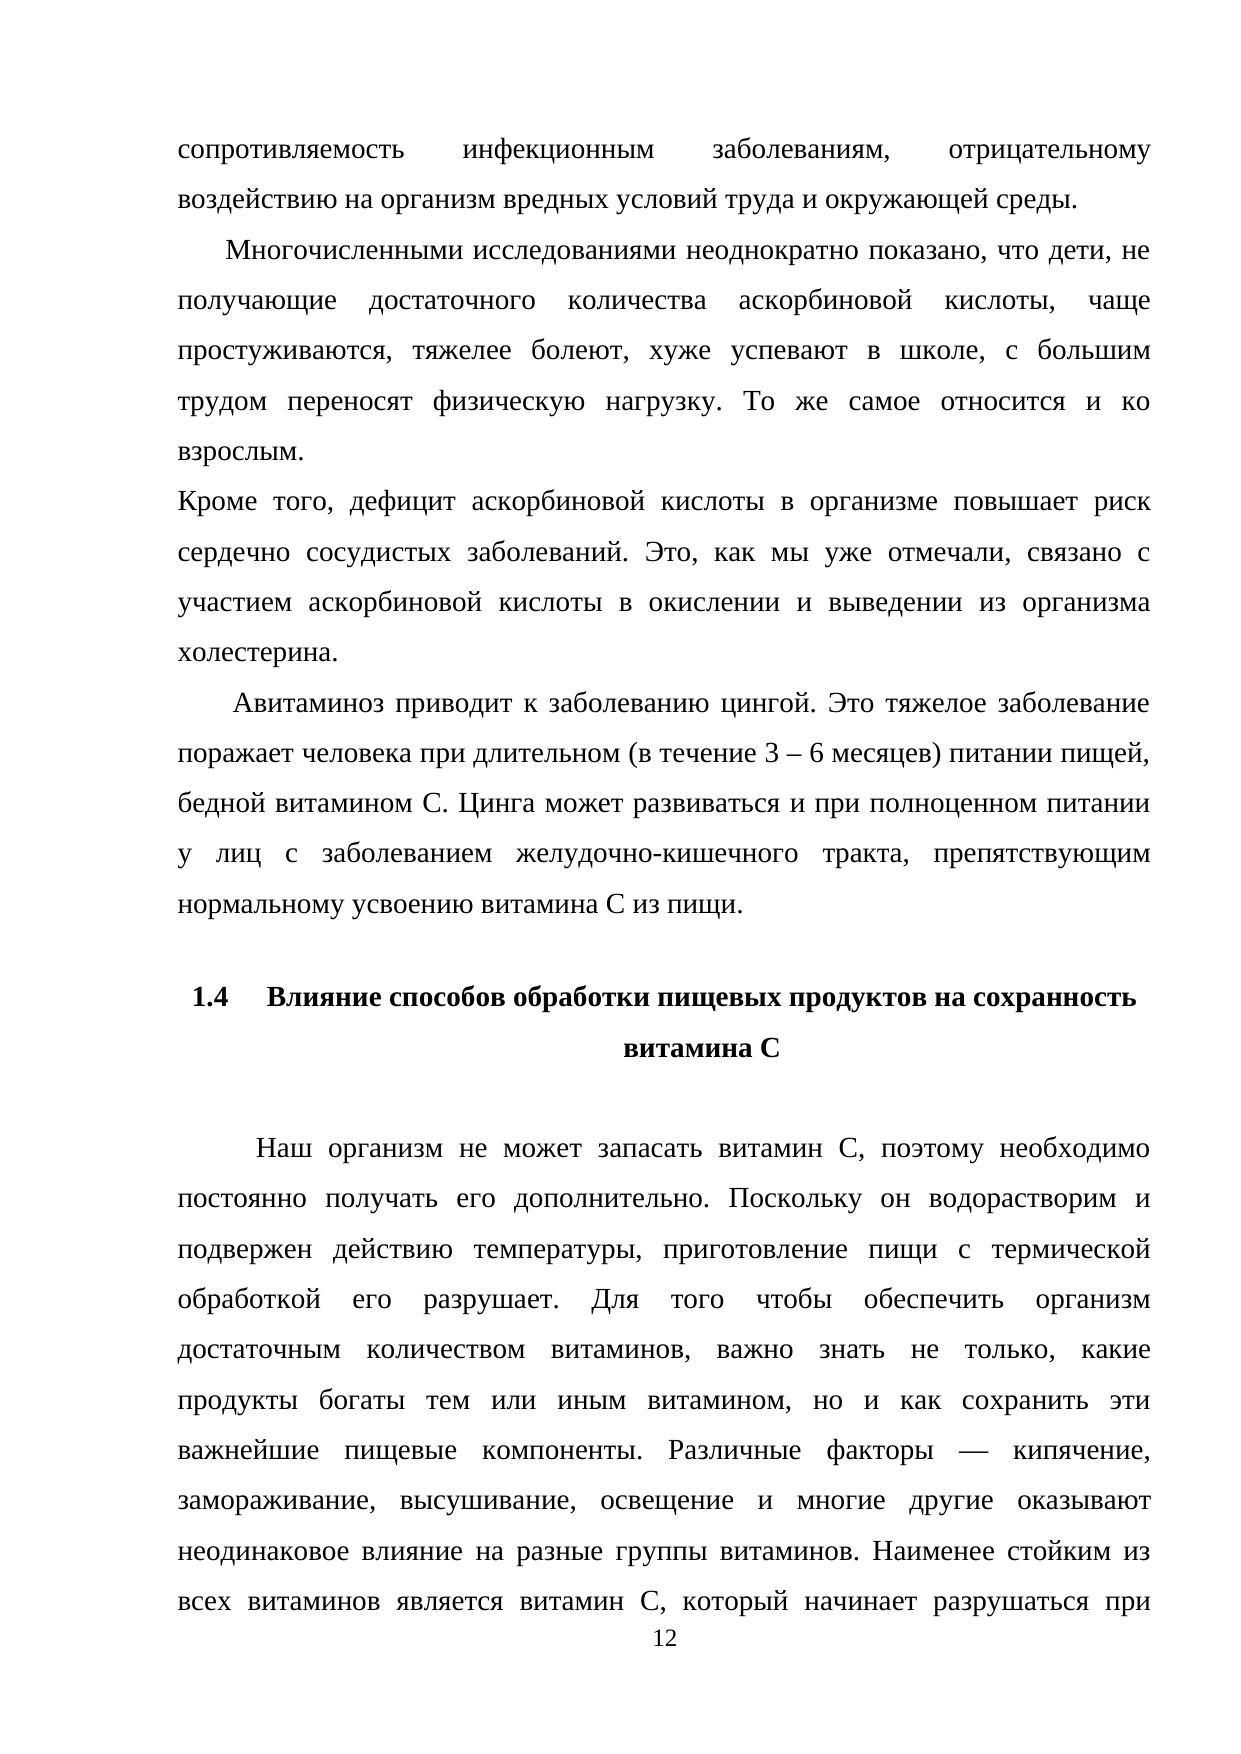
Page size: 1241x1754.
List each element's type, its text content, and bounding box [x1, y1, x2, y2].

text Многочисленными исследованиями неоднократно показано, что дети, не получающие достаточного количества аскорбиновой кислоты, чаще простуживаются, тяжелее болеют, хуже успевают в школе, с большим трудом переносят физическую нагрузку. То же самое относится и ко взрослым. [177, 232, 1152, 467]
text Кроме того, дефицит аскорбиновой кислоты в организме повышает риск сердечно сосудистых заболеваний. Это, как мы уже отмечали, связано с участием аскорбиновой кислоты в окислении и выведении из организма холестерина. [177, 483, 1152, 668]
text Авитаминоз приводит к заболеванию цингой. Это тяжелое заболевание поражает человека при длительном (в течение 3 – 6 месяцев) питании пищей, бедной витамином С. Цинга может развиваться и при полноценном питании у лиц с заболеванием желудочно-кишечного тракта, препятствующим нормальному усвоению витамина С из пищи. [177, 685, 1152, 919]
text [177, 1130, 1152, 1617]
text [177, 131, 1152, 215]
list Влияние способов обработки пищевых продуктов на сохранность витамина С [177, 979, 1152, 1063]
